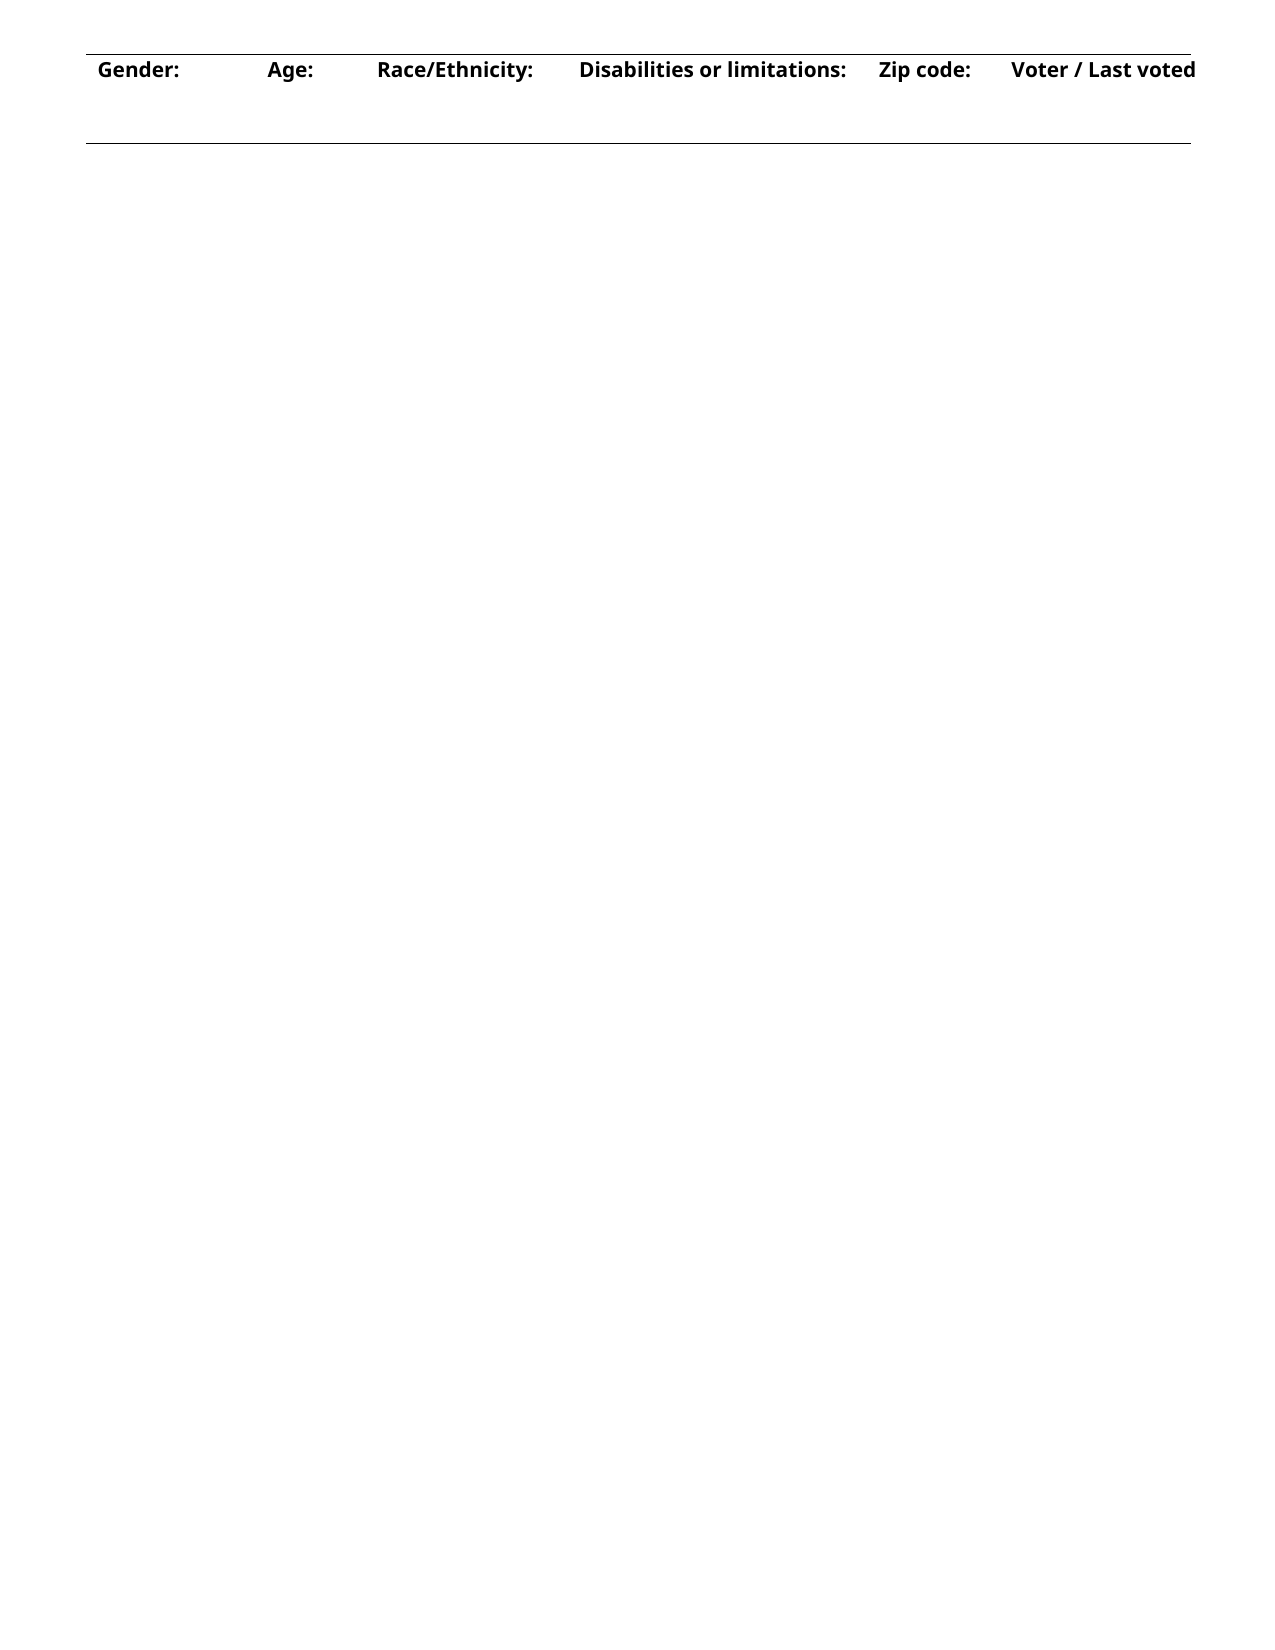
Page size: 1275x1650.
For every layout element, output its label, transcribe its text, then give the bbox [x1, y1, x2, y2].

text I have a few last questions about you, so we can make sure we have talked to a wide range of people [75, 54, 1200, 117]
table_header Gender: [86, 118, 256, 206]
table_header Disabilities or limitations: [568, 118, 868, 206]
table_header Age: [256, 118, 366, 206]
table_header Race/Ethnicity: [366, 118, 568, 206]
table_header Zip code: [868, 118, 1000, 206]
table_header Voter / Last voted [1000, 118, 1191, 206]
